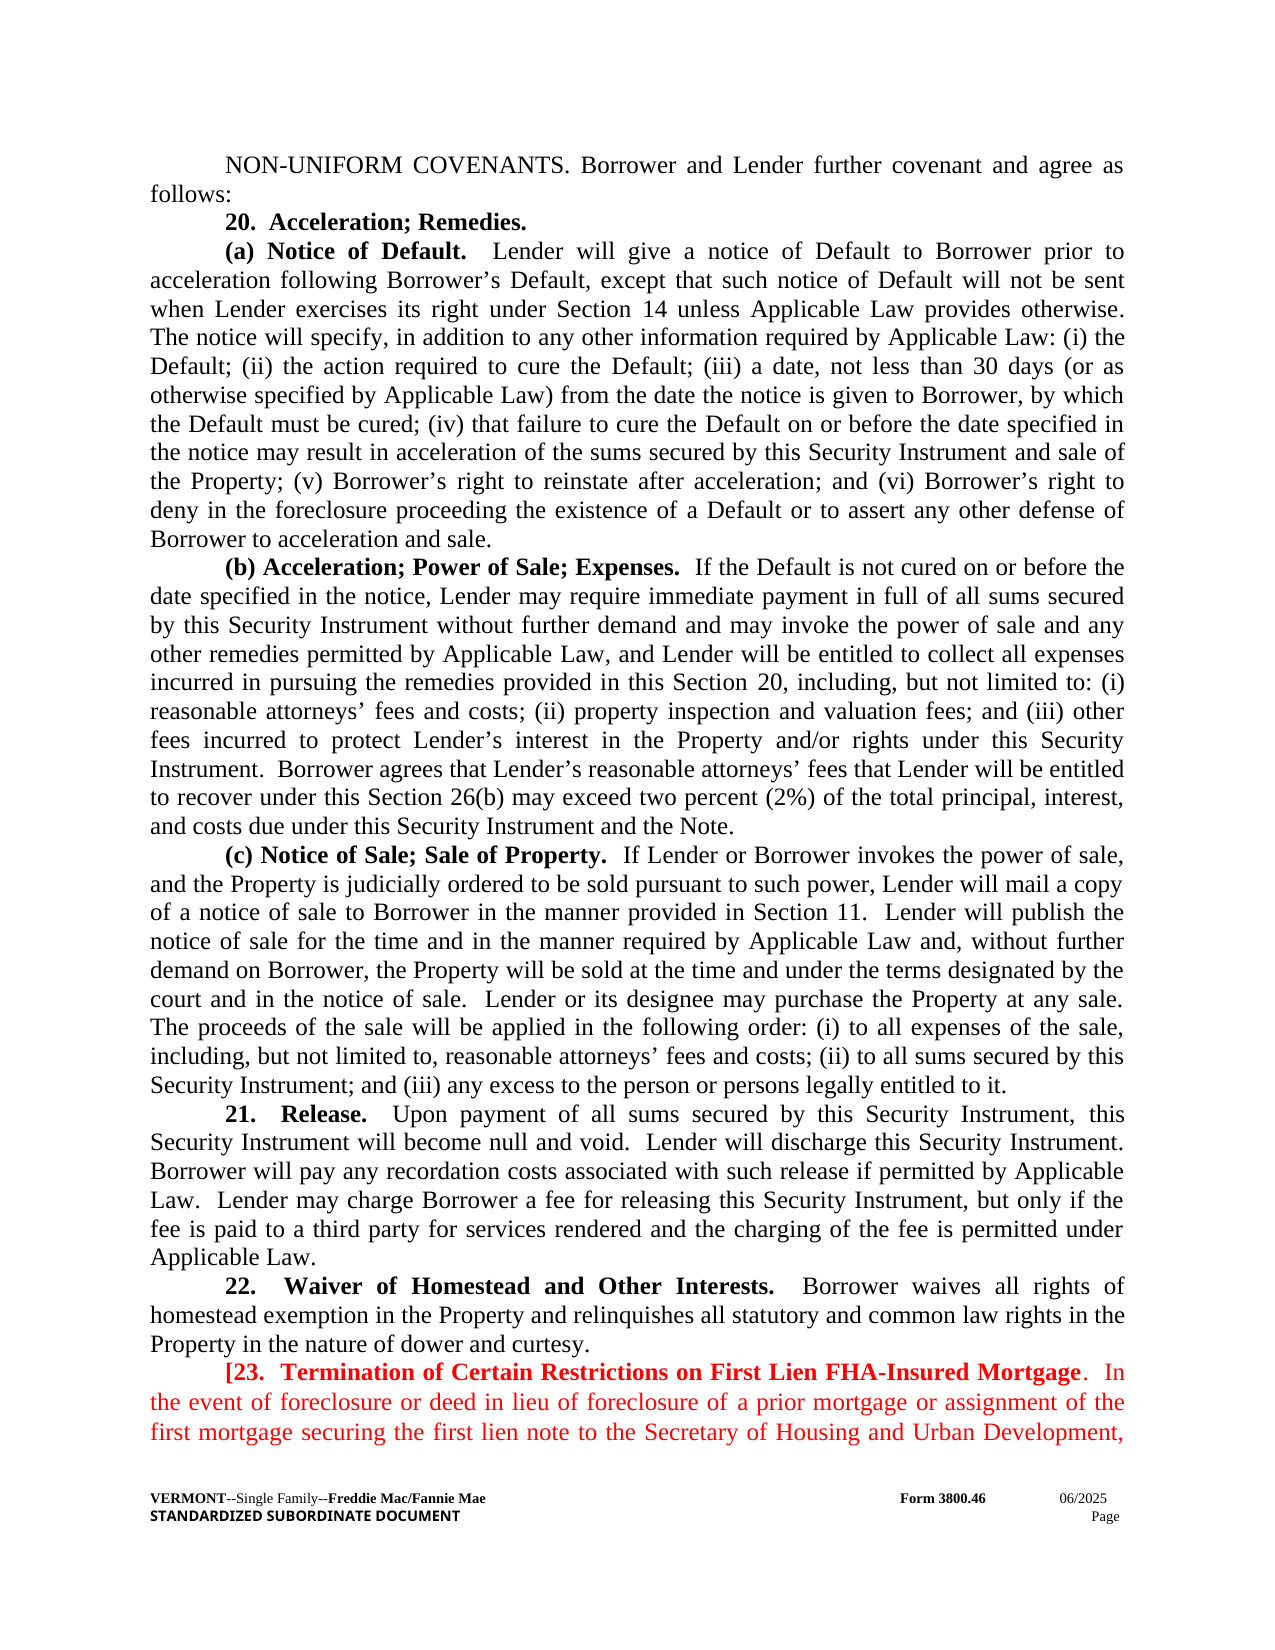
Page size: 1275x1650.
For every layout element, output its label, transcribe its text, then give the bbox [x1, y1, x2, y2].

text 20. Acceleration; Remedies. [150, 207, 1125, 236]
text NON-UNIFORM COVENANTS. Borrower and Lender further covenant and agree as follows: [150, 150, 1125, 207]
text 21. Release. Upon payment of all sums secured by this Security Instrument, this Security Instrument will become null and void. Lender will discharge this Security Instrument. Borrower will pay any recordation costs associated with such release if permitted by Applicable Law. Lender may charge Borrower a fee for releasing this Security Instrument, but only if the fee is paid to a third party for services rendered and the charging of the fee is permitted under Applicable Law. [150, 1099, 1125, 1271]
text 22. Waiver of Homestead and Other Interests. Borrower waives all rights of homestead exemption in the Property and relinquishes all statutory and common law rights in the Property in the nature of dower and curtesy. [150, 1271, 1125, 1357]
text (a) Notice of Default. Lender will give a notice of Default to Borrower prior to acceleration following Borrower’s Default, except that such notice of Default will not be sent when Lender exercises its right under Section 14 unless Applicable Law provides otherwise. The notice will specify, in addition to any other information required by Applicable Law: (i) the Default; (ii) the action required to cure the Default; (iii) a date, not less than 30 days (or as otherwise specified by Applicable Law) from the date the notice is given to Borrower, by which the Default must be cured; (iv) that failure to cure the Default on or before the date specified in the notice may result in acceleration of the sums secured by this Security Instrument and sale of the Property; (v) Borrower’s right to reinstate after acceleration; and (vi) Borrower’s right to deny in the foreclosure proceeding the existence of a Default or to assert any other defense of Borrower to acceleration and sale. [150, 236, 1125, 552]
text (c) Notice of Sale; Sale of Property. If Lender or Borrower invokes the power of sale, and the Property is judicially ordered to be sold pursuant to such power, Lender will mail a copy of a notice of sale to Borrower in the manner provided in Section 11. Lender will publish the notice of sale for the time and in the manner required by Applicable Law and, without further demand on Borrower, the Property will be sold at the time and under the terms designated by the court and in the notice of sale. Lender or its designee may purchase the Property at any sale. The proceeds of the sale will be applied in the following order: (i) to all expenses of the sale, including, but not limited to, reasonable attorneys’ fees and costs; (ii) to all sums secured by this Security Instrument; and (iii) any excess to the person or persons legally entitled to it. [150, 840, 1125, 1099]
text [150, 1357, 1125, 1445]
text (b) Acceleration; Power of Sale; Expenses. If the Default is not cured on or before the date specified in the notice, Lender may require immediate payment in full of all sums secured by this Security Instrument without further demand and may invoke the power of sale and any other remedies permitted by Applicable Law, and Lender will be entitled to collect all expenses incurred in pursuing the remedies provided in this Section 20, including, but not limited to: (i) reasonable attorneys’ fees and costs; (ii) property inspection and valuation fees; and (iii) other fees incurred to protect Lender’s interest in the Property and/or rights under this Security Instrument. Borrower agrees that Lender’s reasonable attorneys’ fees that Lender will be entitled to recover under this Section 26(b) may exceed two percent (2%) of the total principal, interest, and costs due under this Security Instrument and the Note. [150, 552, 1125, 840]
